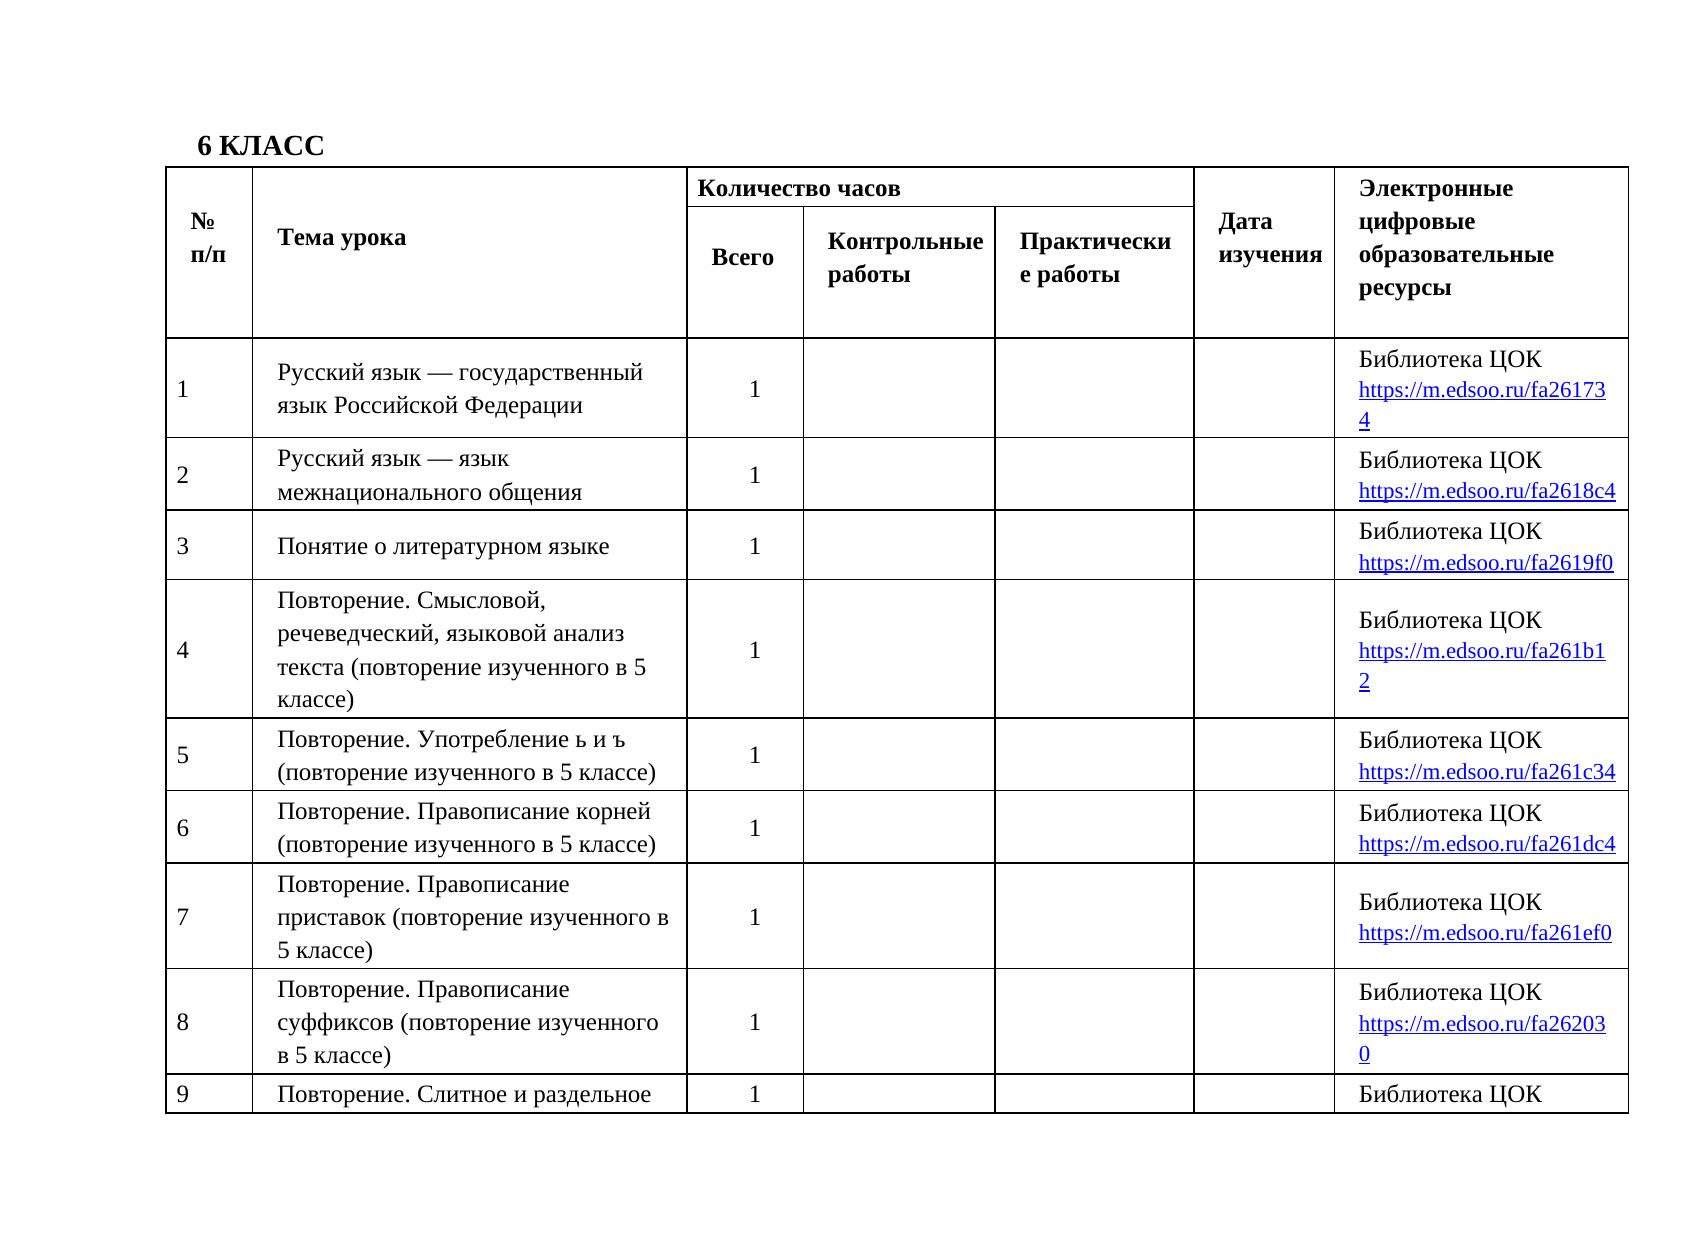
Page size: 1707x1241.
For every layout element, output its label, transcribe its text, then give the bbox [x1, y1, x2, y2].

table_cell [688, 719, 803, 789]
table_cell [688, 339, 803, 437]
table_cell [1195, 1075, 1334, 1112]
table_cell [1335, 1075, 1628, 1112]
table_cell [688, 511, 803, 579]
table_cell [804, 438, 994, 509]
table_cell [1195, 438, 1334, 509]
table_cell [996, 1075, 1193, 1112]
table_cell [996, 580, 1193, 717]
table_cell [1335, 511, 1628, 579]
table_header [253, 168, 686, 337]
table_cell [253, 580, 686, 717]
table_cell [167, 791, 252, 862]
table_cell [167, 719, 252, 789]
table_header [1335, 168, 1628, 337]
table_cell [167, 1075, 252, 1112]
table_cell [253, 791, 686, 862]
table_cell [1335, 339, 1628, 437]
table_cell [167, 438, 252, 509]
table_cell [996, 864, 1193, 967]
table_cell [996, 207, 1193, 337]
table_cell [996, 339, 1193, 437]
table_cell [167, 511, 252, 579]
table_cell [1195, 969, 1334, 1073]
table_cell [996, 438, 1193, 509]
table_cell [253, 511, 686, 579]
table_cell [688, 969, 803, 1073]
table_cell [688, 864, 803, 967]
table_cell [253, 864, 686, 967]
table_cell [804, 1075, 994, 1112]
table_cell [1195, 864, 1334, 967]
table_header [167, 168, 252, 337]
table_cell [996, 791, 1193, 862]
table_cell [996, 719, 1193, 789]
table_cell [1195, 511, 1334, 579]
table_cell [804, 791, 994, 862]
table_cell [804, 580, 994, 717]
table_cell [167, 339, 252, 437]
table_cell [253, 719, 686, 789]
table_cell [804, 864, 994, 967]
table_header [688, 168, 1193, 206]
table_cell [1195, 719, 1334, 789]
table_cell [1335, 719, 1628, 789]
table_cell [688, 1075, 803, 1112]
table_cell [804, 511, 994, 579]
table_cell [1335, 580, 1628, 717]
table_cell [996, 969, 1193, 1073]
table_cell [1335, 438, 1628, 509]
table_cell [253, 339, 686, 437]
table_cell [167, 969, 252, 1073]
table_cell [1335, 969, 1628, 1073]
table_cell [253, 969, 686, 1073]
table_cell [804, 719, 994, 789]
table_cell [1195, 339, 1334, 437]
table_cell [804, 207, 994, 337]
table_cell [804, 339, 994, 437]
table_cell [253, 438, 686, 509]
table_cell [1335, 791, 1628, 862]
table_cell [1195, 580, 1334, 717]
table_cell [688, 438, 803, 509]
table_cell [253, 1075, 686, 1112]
text 6 КЛАСС [190, 128, 1618, 161]
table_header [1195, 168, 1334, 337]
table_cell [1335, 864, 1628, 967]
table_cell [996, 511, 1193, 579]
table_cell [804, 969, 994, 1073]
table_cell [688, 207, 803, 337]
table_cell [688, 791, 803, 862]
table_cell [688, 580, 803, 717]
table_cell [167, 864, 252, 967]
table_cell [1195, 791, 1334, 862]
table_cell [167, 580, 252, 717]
